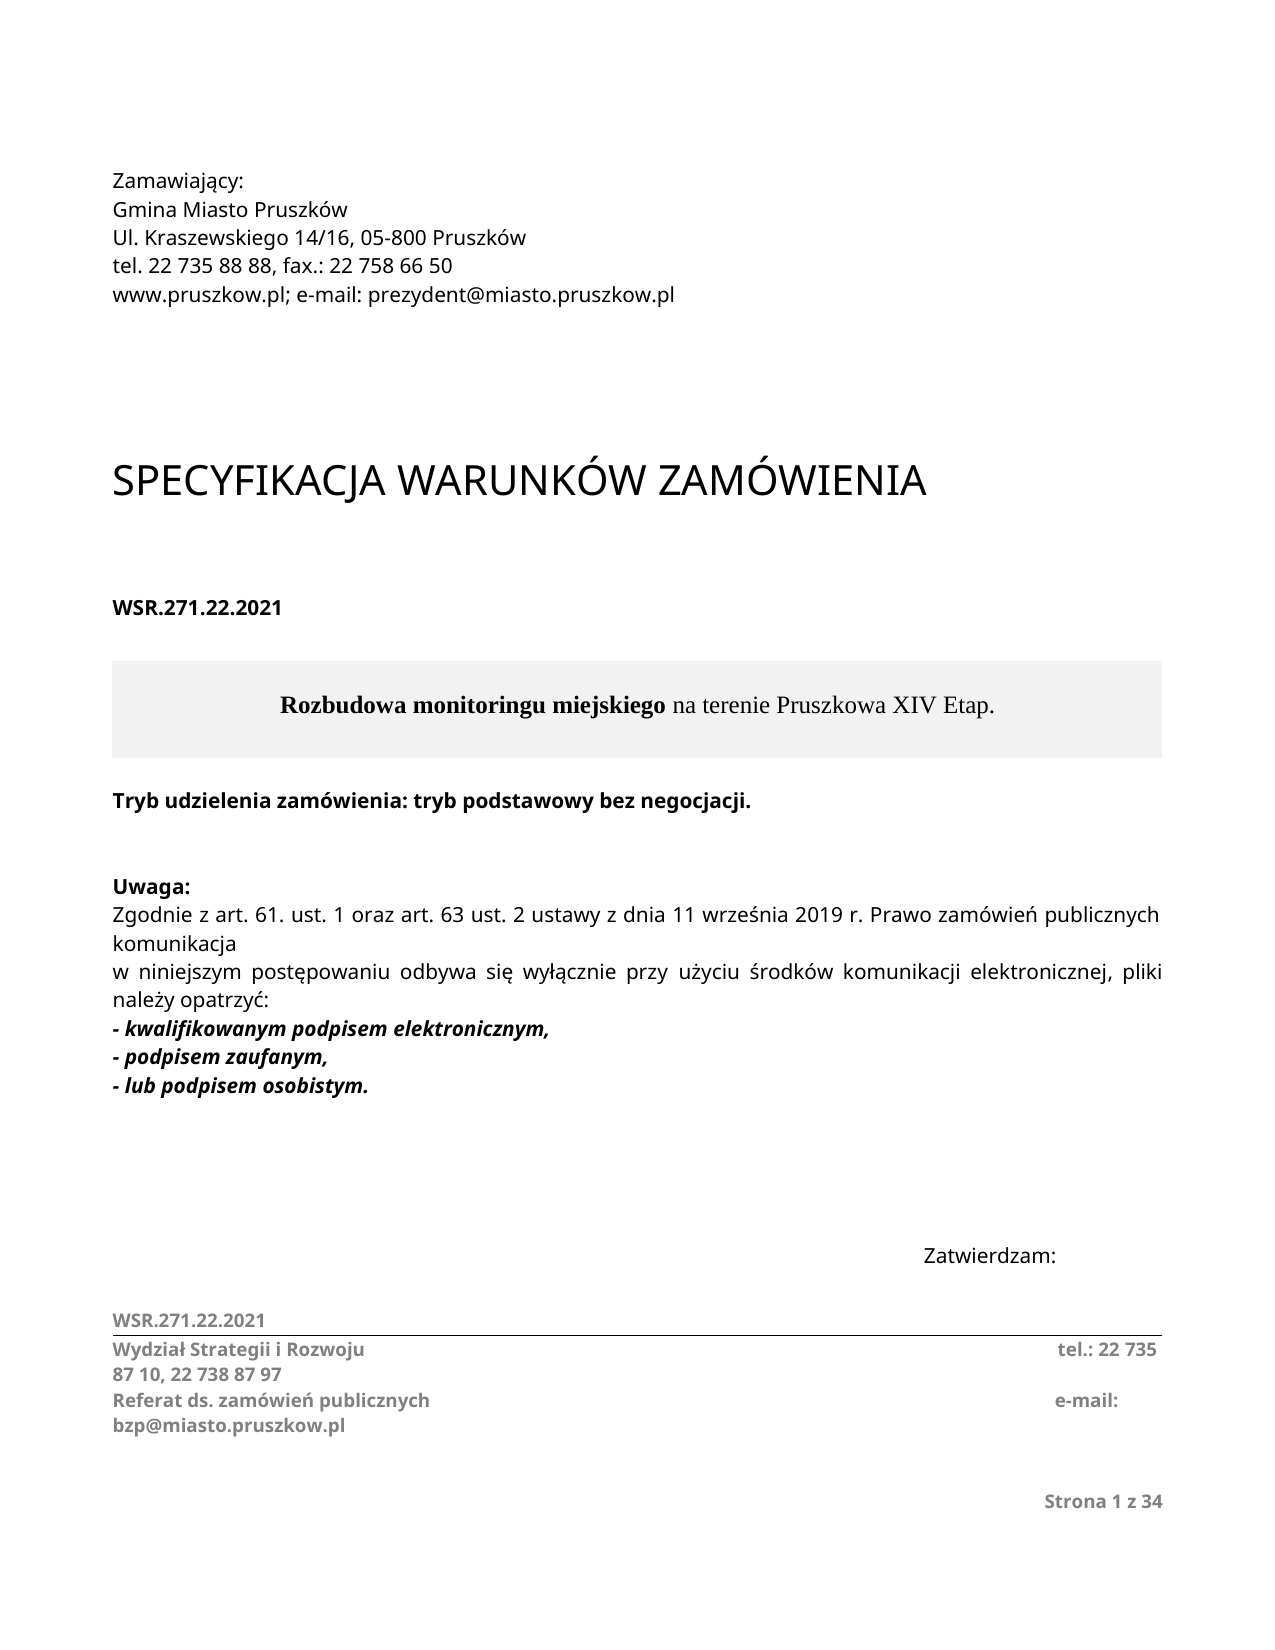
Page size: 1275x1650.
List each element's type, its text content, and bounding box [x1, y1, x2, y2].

text - kwalifikowanym podpisem elektronicznym, [112, 1014, 1162, 1042]
text - lub podpisem osobistym. [112, 1071, 1162, 1099]
text Zatwierdzam: [850, 1241, 1162, 1269]
text SPECYFIKACJA WARUNKÓW ZAMÓWIENIA [112, 451, 1162, 507]
text Zamawiający: [112, 166, 1162, 195]
text WSR.271.22.2021 [112, 593, 1162, 621]
text Gmina Miasto Pruszków [112, 195, 1162, 223]
text w niniejszym postępowaniu odbywa się wyłącznie przy użyciu środków komunikacji elektronicznej, pliki należy opatrzyć: [112, 957, 1162, 1014]
text Ul. Kraszewskiego 14/16, 05-800 Pruszków [112, 223, 1162, 252]
text Tryb udzielenia zamówienia: tryb podstawowy bez negocjacji. [112, 787, 1162, 815]
text Uwaga: [112, 872, 1162, 900]
text Zgodnie z art. 61. ust. 1 oraz art. 63 ust. 2 ustawy z dnia 11 września 2019 r. Prawo zamówień publicznych komunikacja [112, 900, 1162, 957]
text tel. 22 735 88 88, fax.: 22 758 66 50 [112, 252, 1162, 280]
text - podpisem zaufanym, [112, 1042, 1162, 1071]
text www.pruszkow.pl; e-mail: prezydent@miasto.pruszkow.pl [112, 280, 1162, 308]
text Rozbudowa monitoringu miejskiego na terenie Pruszkowa XIV Etap. [112, 690, 1162, 718]
